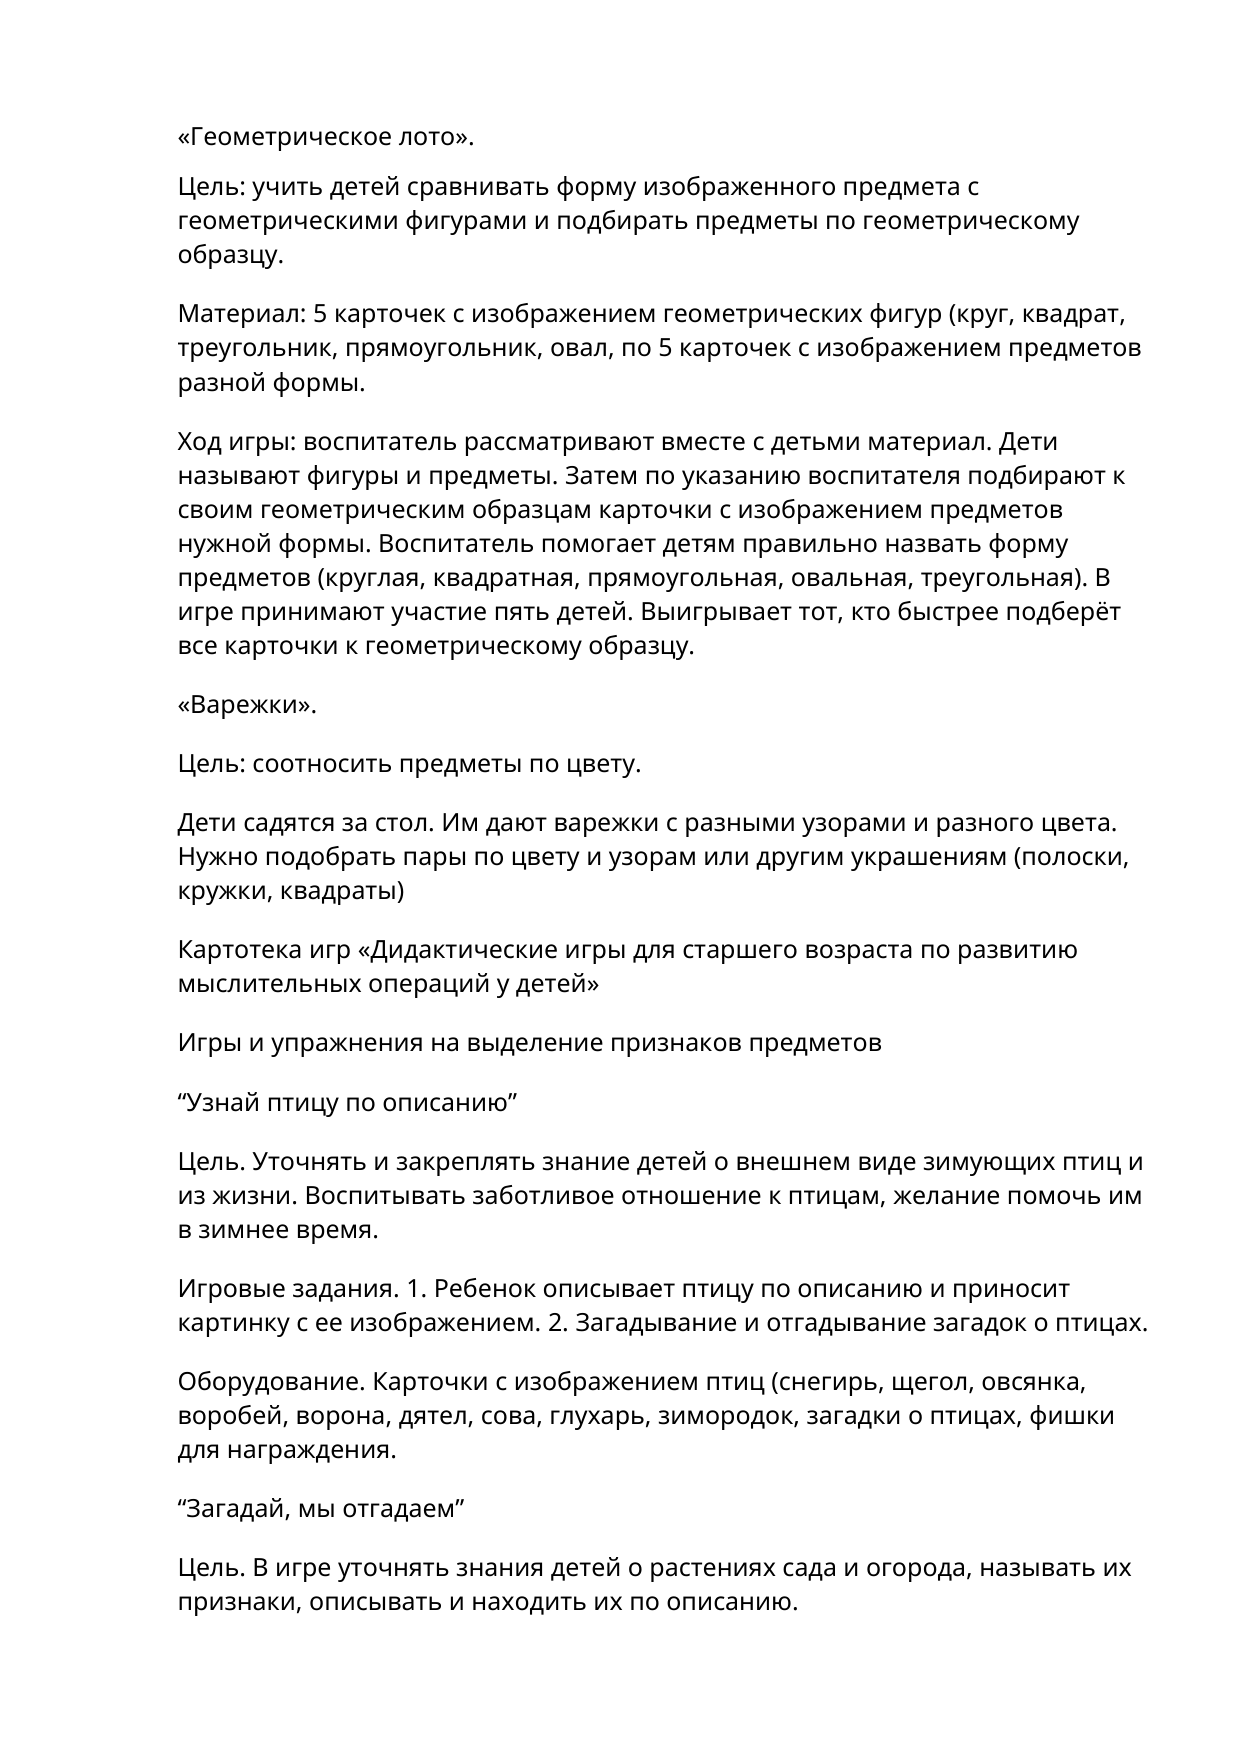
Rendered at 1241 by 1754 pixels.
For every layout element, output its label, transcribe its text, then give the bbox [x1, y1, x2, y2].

text Цель: соотносить предметы по цвету. [177, 746, 1152, 780]
text «Геометрическое лото». [177, 118, 1152, 152]
text Цель. В игре уточнять знания детей о растениях сада и огорода, называть их признаки, описывать и находить их по описанию. [177, 1550, 1152, 1618]
text Ход игры: воспитатель рассматривают вместе с детьми материал. Дети называют фигуры и предметы. Затем по указанию воспитателя подбирают к своим геометрическим образцам карточки с изображением предметов нужной формы. Воспитатель помогает детям правильно назвать форму предметов (круглая, квадратная, прямоугольная, овальная, треугольная). В игре принимают участие пять детей. Выигрывает тот, кто быстрее подберёт все карточки к геометрическому образцу. [177, 423, 1152, 662]
text “Загадай, мы отгадаем” [177, 1491, 1152, 1525]
text Картотека игр «Дидактические игры для старшего возраста по развитию мыслительных операций у детей» [177, 932, 1152, 1000]
text Цель: учить детей сравнивать форму изображенного предмета с геометрическими фигурами и подбирать предметы по геометрическому образцу. [177, 169, 1152, 271]
text Игровые задания. 1. Ребенок описывает птицу по описанию и приносит картинку с ее изображением. 2. Загадывание и отгадывание загадок о птицах. [177, 1270, 1152, 1338]
text “Узнай птицу по описанию” [177, 1084, 1152, 1118]
text Дети садятся за стол. Им дают варежки с разными узорами и разного цвета. Нужно подобрать пары по цвету и узорам или другим украшениям (полоски, кружки, квадраты) [177, 805, 1152, 907]
text «Варежки». [177, 687, 1152, 721]
text Материал: 5 карточек с изображением геометрических фигур (круг, квадрат, треугольник, прямоугольник, овал, по 5 карточек с изображением предметов разной формы. [177, 296, 1152, 398]
text Оборудование. Карточки с изображением птиц (снегирь, щегол, овсянка, воробей, ворона, дятел, сова, глухарь, зимородок, загадки о птицах, фишки для награждения. [177, 1363, 1152, 1466]
text Цель. Уточнять и закреплять знание детей о внешнем виде зимующих птиц и из жизни. Воспитывать заботливое отношение к птицам, желание помочь им в зимнее время. [177, 1143, 1152, 1245]
text Игры и упражнения на выделение признаков предметов [177, 1025, 1152, 1059]
